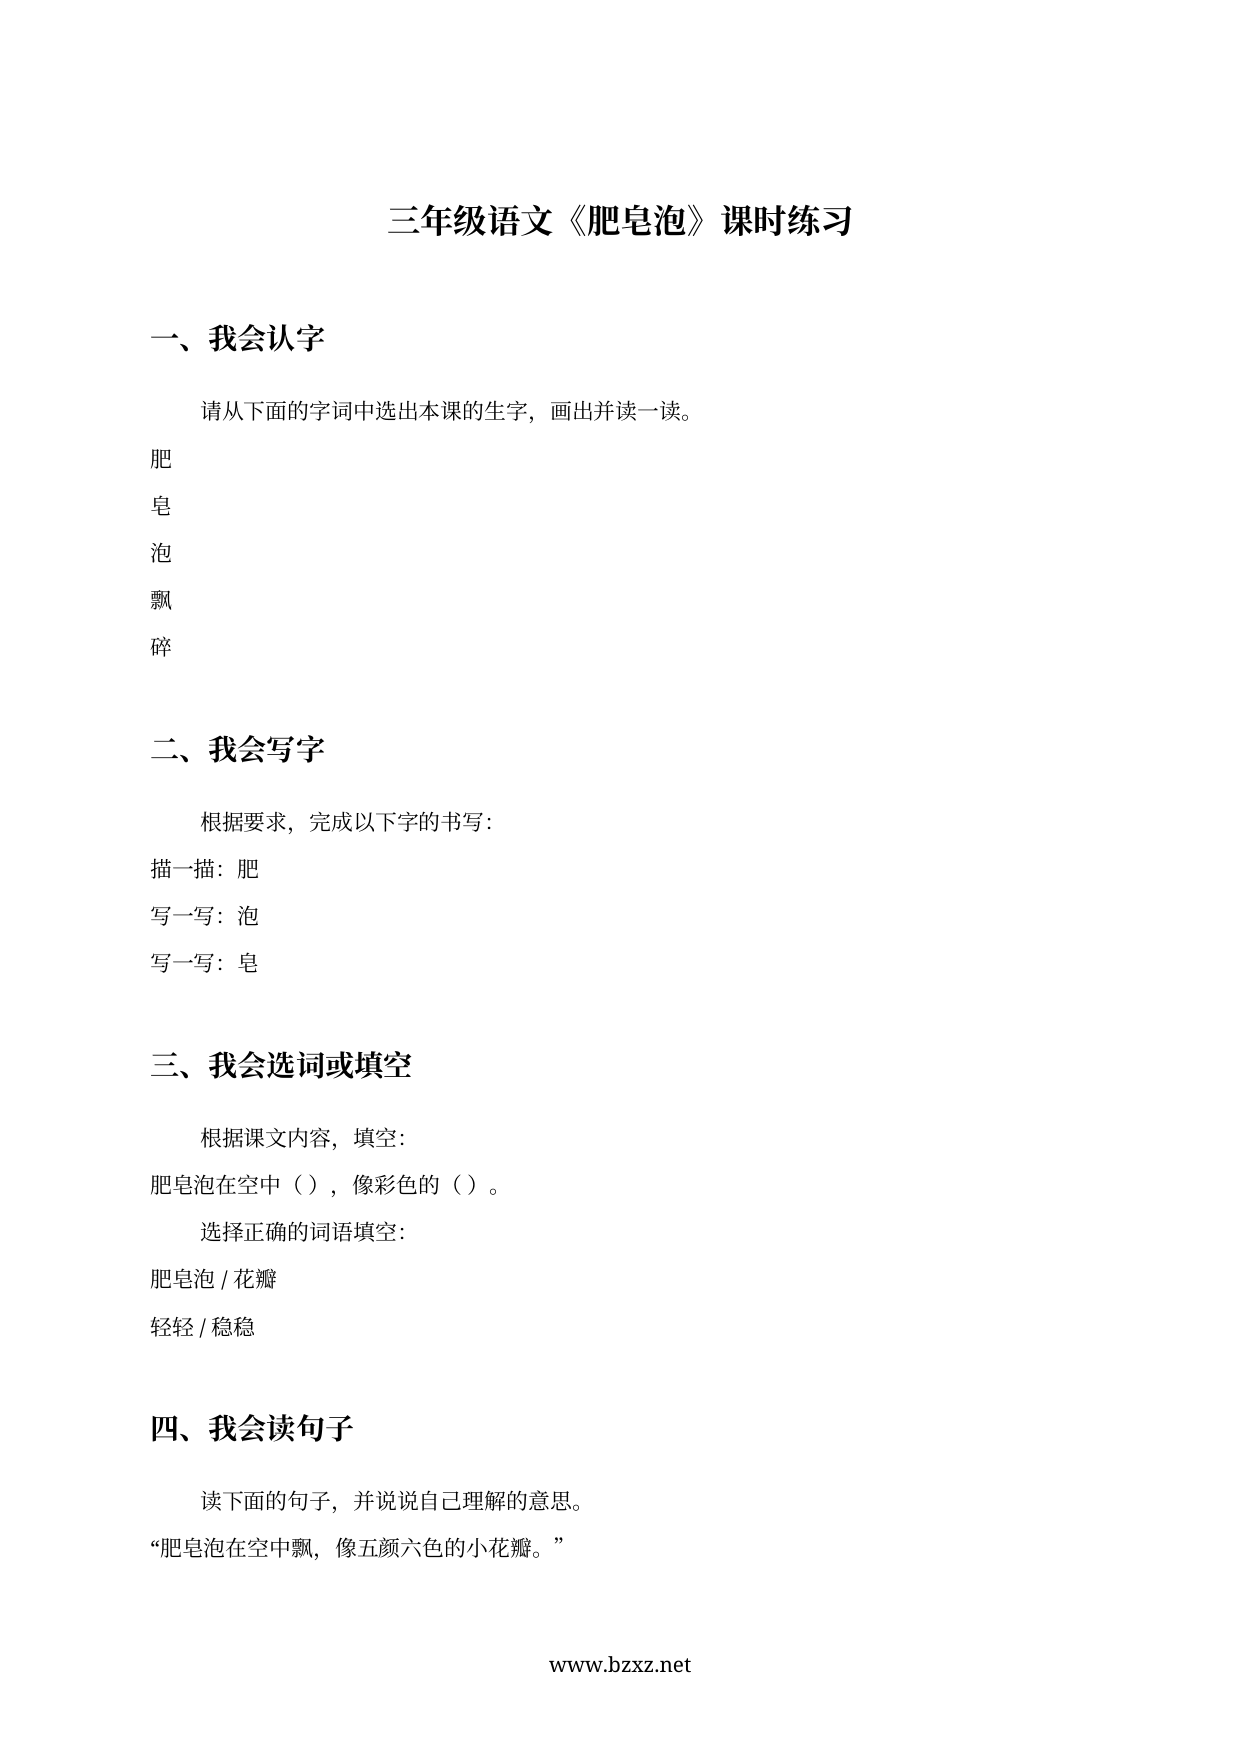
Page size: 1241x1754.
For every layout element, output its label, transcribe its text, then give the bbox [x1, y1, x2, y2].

text 描一描：肥 [150, 852, 1090, 884]
subtitle 三年级语文《肥皂泡》课时练习 [150, 195, 1090, 243]
text 肥皂泡在空中（ ），像彩色的（ ）。 [150, 1168, 1090, 1200]
text 碎 [150, 631, 1090, 662]
text 根据课文内容，填空： [150, 1121, 1090, 1152]
text “肥皂泡在空中飘，像五颜六色的小花瓣。” [150, 1532, 1090, 1563]
text 轻轻 / 稳稳 [150, 1310, 1090, 1341]
text 请从下面的字词中选出本课的生字，画出并读一读。 [150, 394, 1090, 426]
subtitle 一、我会认字 [150, 316, 1090, 358]
text 读下面的句子，并说说自己理解的意思。 [150, 1484, 1090, 1516]
text 肥 [150, 442, 1090, 473]
text 皂 [150, 489, 1090, 520]
text 写一写：皂 [150, 947, 1090, 978]
subtitle 三、我会选词或填空 [150, 1043, 1090, 1084]
text 飘 [150, 583, 1090, 615]
text 肥皂泡 / 花瓣 [150, 1263, 1090, 1294]
text 根据要求，完成以下字的书写： [150, 805, 1090, 836]
text 选择正确的词语填空： [150, 1215, 1090, 1247]
text 泡 [150, 536, 1090, 568]
subtitle 二、我会写字 [150, 727, 1090, 768]
text 写一写：泡 [150, 899, 1090, 931]
subtitle 四、我会读句子 [150, 1406, 1090, 1448]
